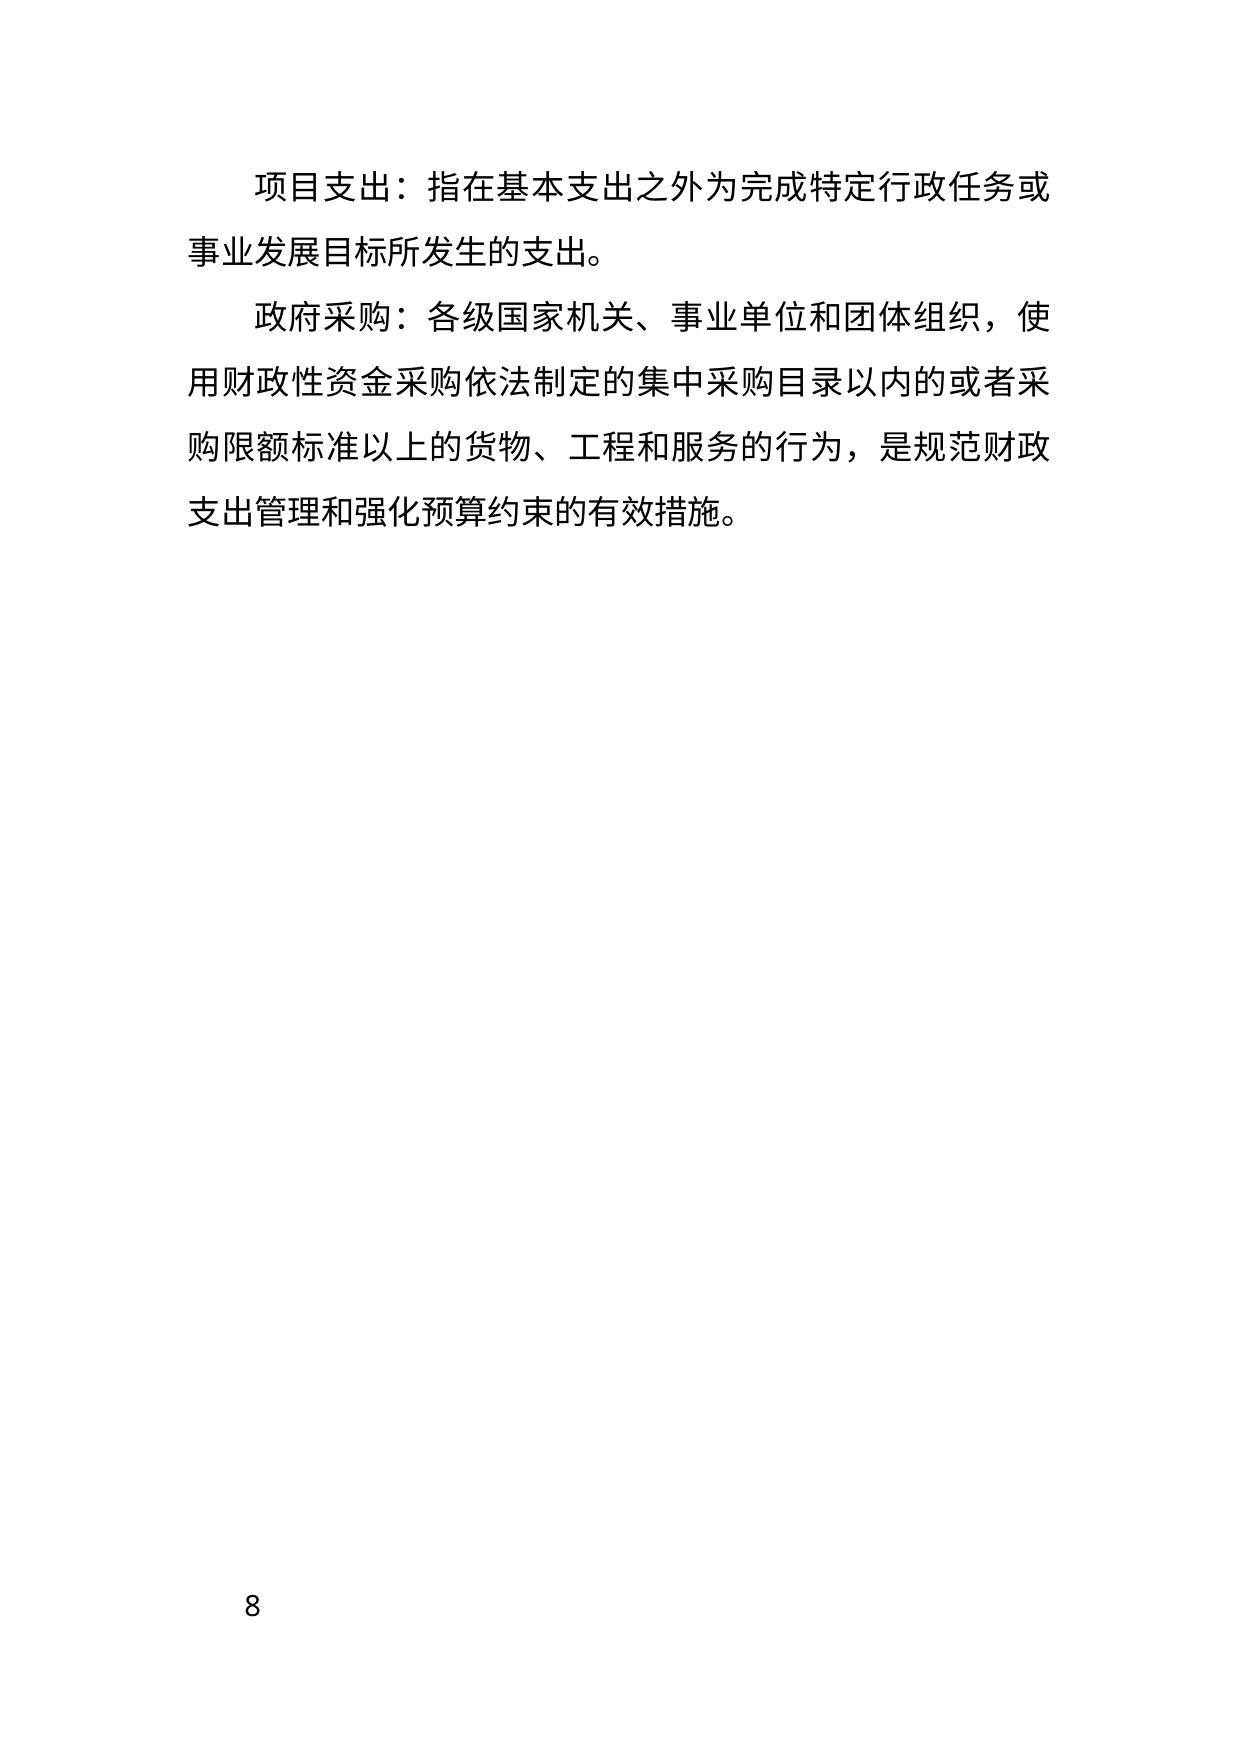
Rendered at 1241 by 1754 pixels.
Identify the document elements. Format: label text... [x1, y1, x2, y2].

text 政府采购：各级国家机关、事业单位和团体组织，使用财政性资金采购依法制定的集中采购目录以内的或者采购限额标准以上的货物、工程和服务的行为，是规范财政支出管理和强化预算约束的有效措施。 [187, 283, 1053, 543]
text 项目支出：指在基本支出之外为完成特定行政任务或事业发展目标所发生的支出。 [187, 153, 1053, 283]
